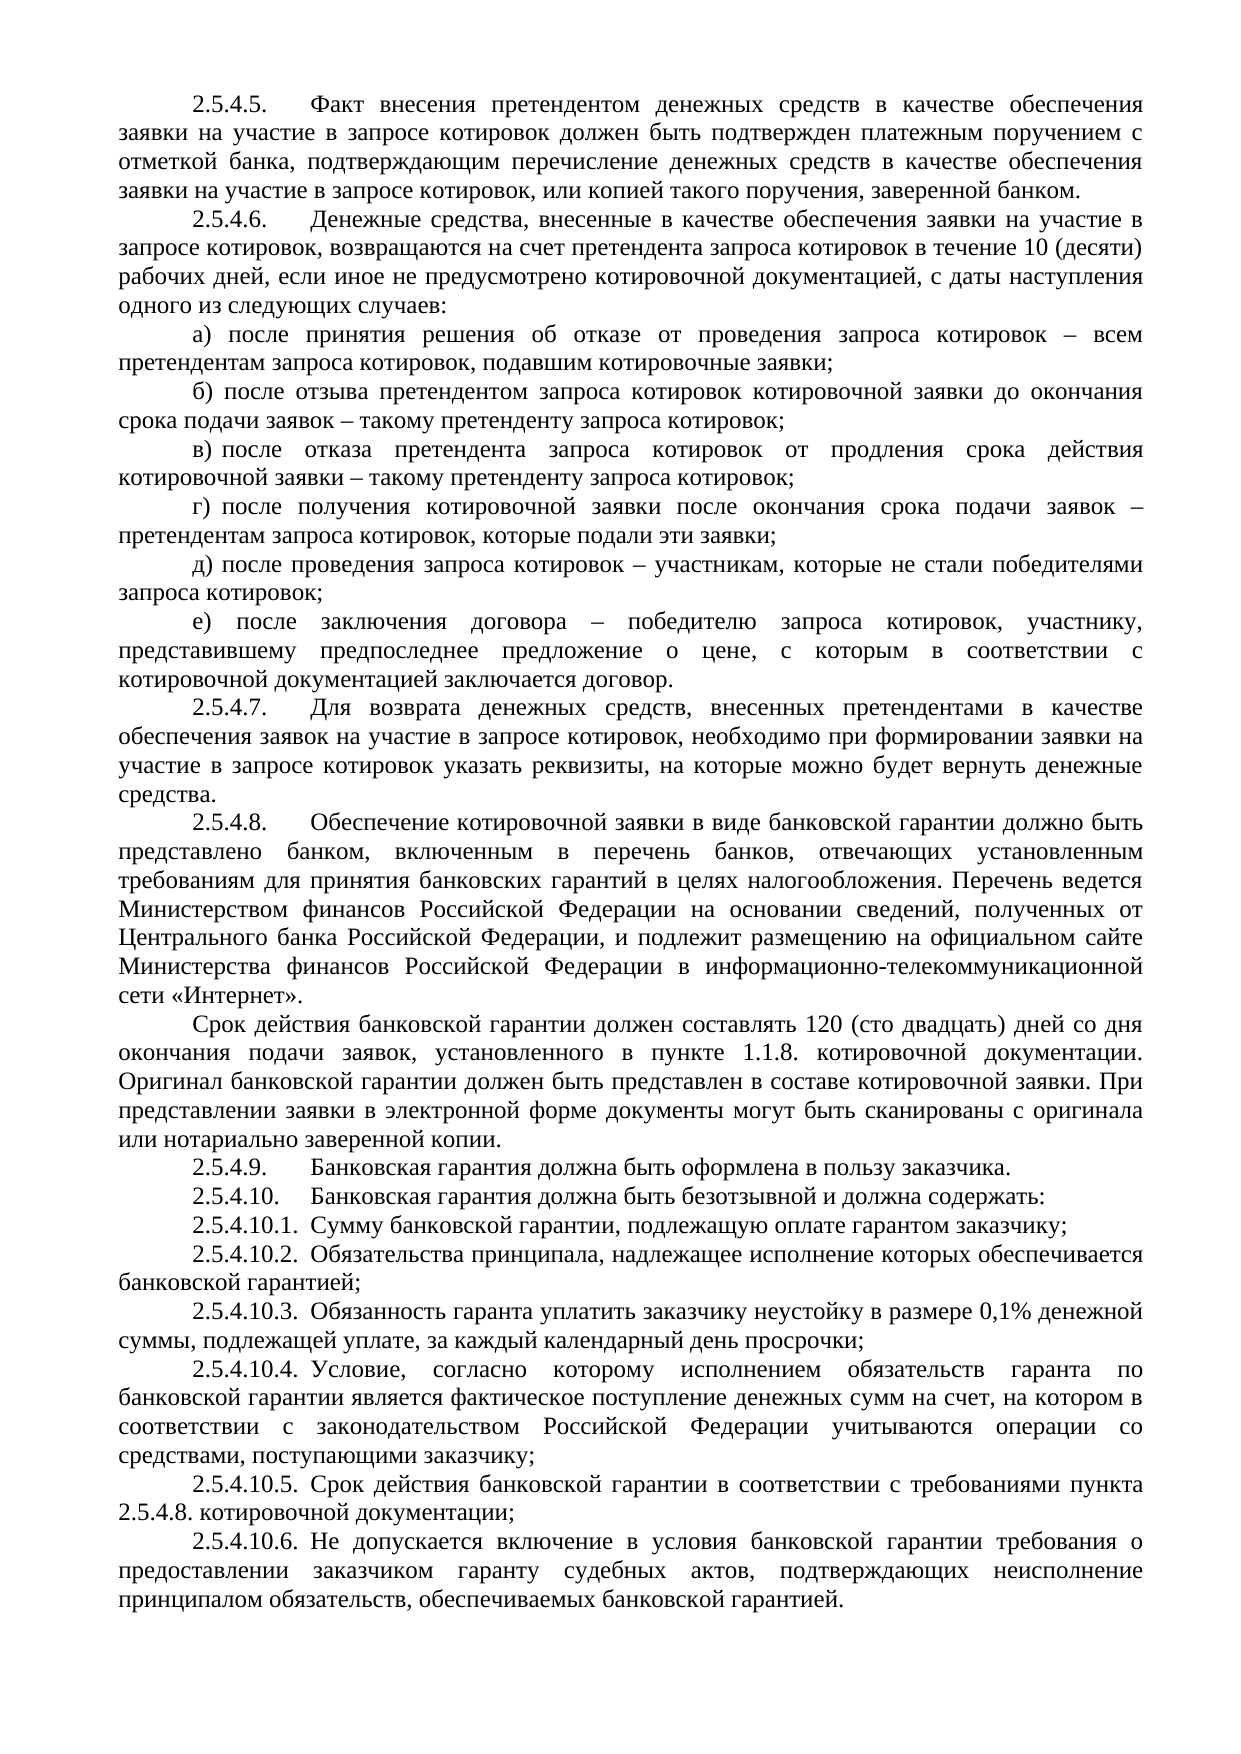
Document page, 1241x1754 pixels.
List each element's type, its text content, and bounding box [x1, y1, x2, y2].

text д) после проведения запроса котировок – участникам, которые не стали победителями запроса котировок; [118, 549, 1144, 606]
text 2.5.4.10. Банковская гарантия должна быть безотзывной и должна содержать: [118, 1181, 1144, 1210]
text 2.5.4.6. Денежные средства, внесенные в качестве обеспечения заявки на участие в запросе котировок, возвращаются на счет претендента запроса котировок в течение 10 (десяти) рабочих дней, если иное не предусмотрено котировочной документацией, с даты наступления одного из следующих случаев: [118, 204, 1144, 319]
text 2.5.4.8. Обеспечение котировочной заявки в виде банковской гарантии должно быть представлено банком, включенным в перечень банков, отвечающих установленным требованиям для принятия банковских гарантий в целях налогообложения. Перечень ведется Министерством финансов Российской Федерации на основании сведений, полученных от Центрального банка Российской Федерации, и подлежит размещению на официальном сайте Министерства финансов Российской Федерации в информационно-телекоммуникационной сети «Интернет». [118, 807, 1144, 1009]
text 2.5.4.10.1. Сумму банковской гарантии, подлежащую оплате гарантом заказчику; [118, 1210, 1144, 1239]
text 2.5.4.10.4. Условие, согласно которому исполнением обязательств гаранта по банковской гарантии является фактическое поступление денежных сумм на счет, на котором в соответствии с законодательством Российской Федерации учитываются операции со средствами, поступающими заказчику; [118, 1354, 1144, 1469]
text 2.5.4.10.3. Обязанность гаранта уплатить заказчику неустойку в размере 0,1% денежной суммы, подлежащей уплате, за каждый календарный день просрочки; [118, 1296, 1144, 1354]
text 2.5.4.5. Факт внесения претендентом денежных средств в качестве обеспечения заявки на участие в запросе котировок должен быть подтвержден платежным поручением с отметкой банка, подтверждающим перечисление денежных средств в качестве обеспечения заявки на участие в запросе котировок, или копией такого поручения, заверенной банком. [118, 89, 1144, 204]
text 2.5.4.10.2. Обязательства принципала, надлежащее исполнение которых обеспечивается банковской гарантией; [118, 1239, 1144, 1296]
text Срок действия банковской гарантии должен составлять 120 (сто двадцать) дней со дня окончания подачи заявок, установленного в пункте 1.1.8. котировочной документации. Оригинал банковской гарантии должен быть представлен в составе котировочной заявки. При представлении заявки в электронной форме документы могут быть сканированы с оригинала или нотариально заверенной копии. [118, 1009, 1144, 1152]
text е) после заключения договора – победителю запроса котировок, участнику, представившему предпоследнее предложение о цене, с которым в соответствии с котировочной документацией заключается договор. [118, 606, 1144, 692]
text 2.5.4.10.5. Срок действия банковской гарантии в соответствии с требованиями пункта 2.5.4.8. котировочной документации; [118, 1469, 1144, 1526]
text 2.5.4.10.6. Не допускается включение в условия банковской гарантии требования о предоставлении заказчиком гаранту судебных актов, подтверждающих неисполнение принципалом обязательств, обеспечиваемых банковской гарантией. [118, 1526, 1144, 1612]
text б) после отзыва претендентом запроса котировок котировочной заявки до окончания срока подачи заявок – такому претенденту запроса котировок; [118, 376, 1144, 434]
text а) после принятия решения об отказе от проведения запроса котировок – всем претендентам запроса котировок, подавшим котировочные заявки; [118, 319, 1144, 376]
text 2.5.4.7. Для возврата денежных средств, внесенных претендентами в качестве обеспечения заявок на участие в запросе котировок, необходимо при формировании заявки на участие в запросе котировок указать реквизиты, на которые можно будет вернуть денежные средства. [118, 692, 1144, 807]
text г) после получения котировочной заявки после окончания срока подачи заявок – претендентам запроса котировок, которые подали эти заявки; [118, 491, 1144, 549]
text 2.5.4.9. Банковская гарантия должна быть оформлена в пользу заказчика. [118, 1152, 1144, 1181]
text в) после отказа претендента запроса котировок от продления срока действия котировочной заявки – такому претенденту запроса котировок; [118, 434, 1144, 491]
